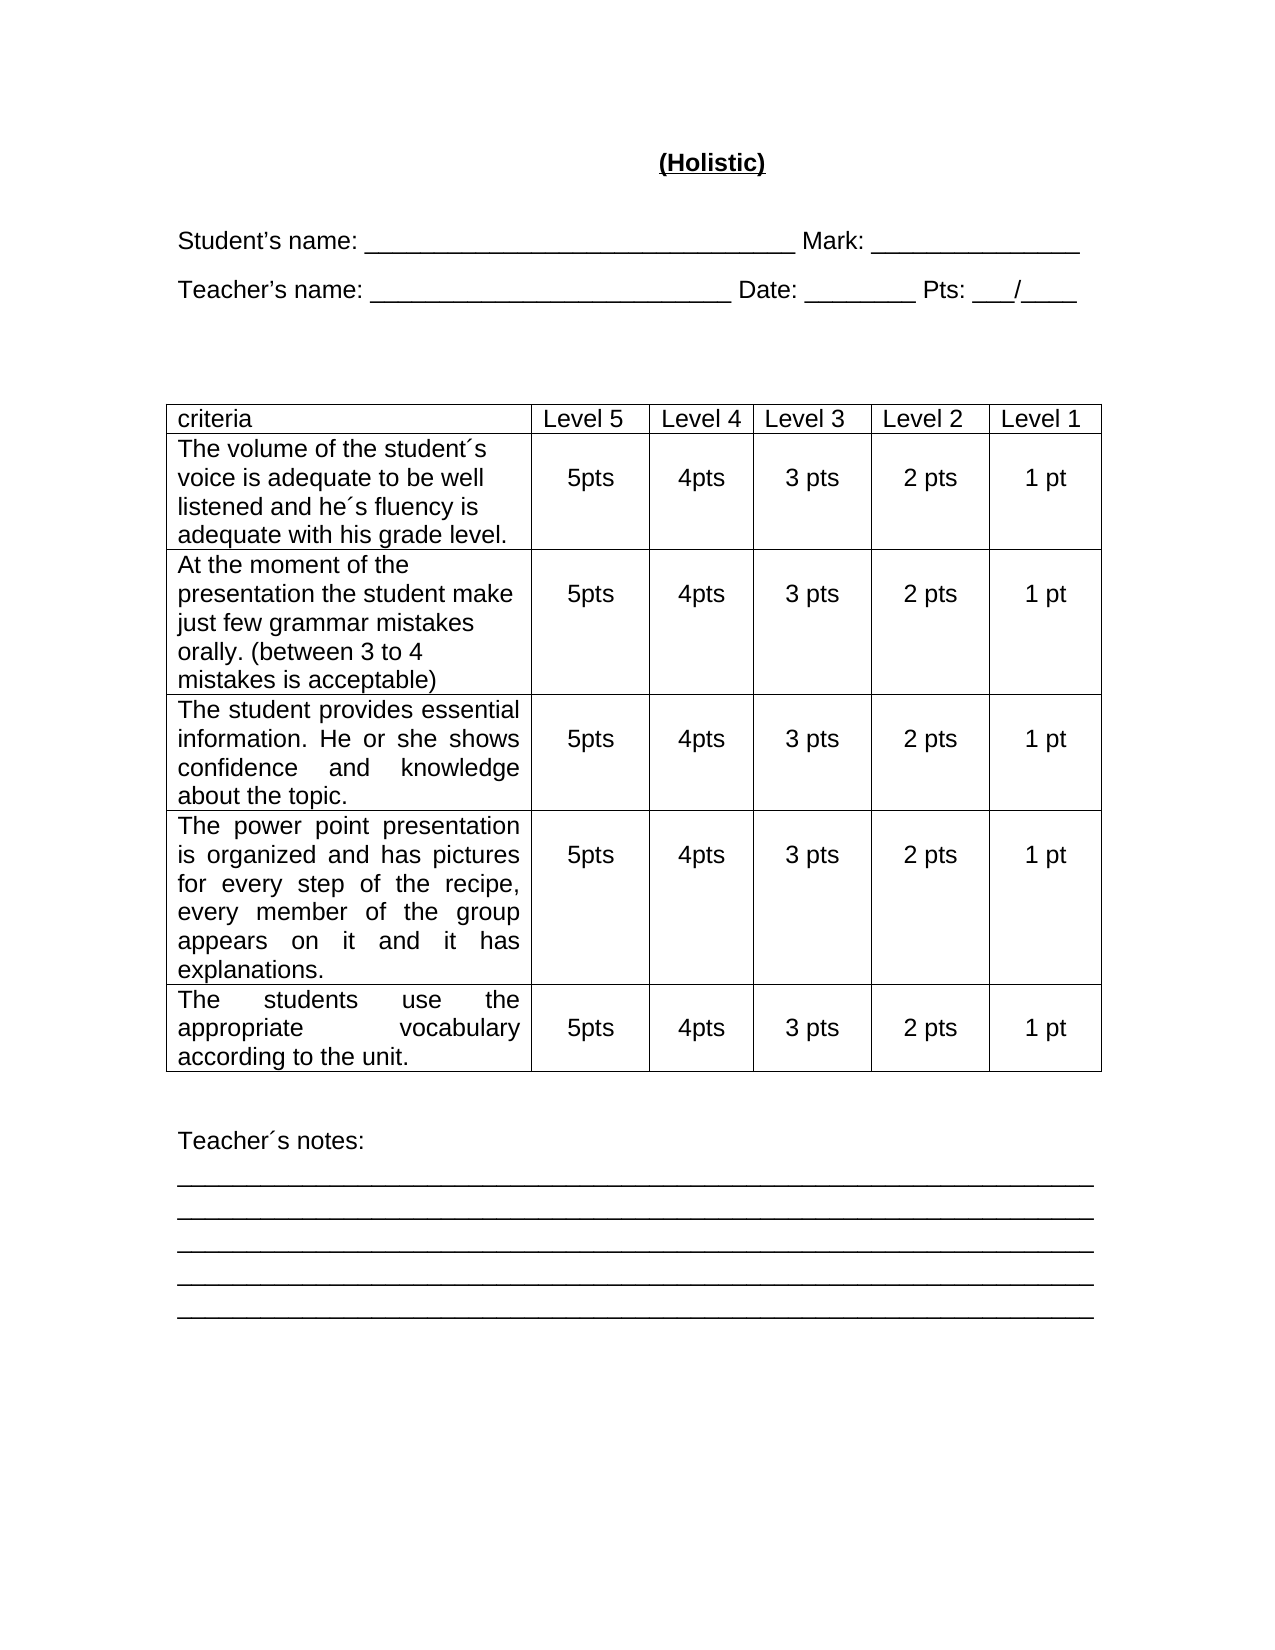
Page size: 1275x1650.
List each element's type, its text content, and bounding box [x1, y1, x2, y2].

table_cell The student provides essential information. He or she shows confidence and knowledge about the topic. [167, 695, 531, 810]
text Student’s name: _______________________________ Mark: _______________ [177, 226, 1098, 255]
table_cell The volume of the student´s voice is adequate to be well listened and he´s fluency is adequate with his grade level. [167, 434, 531, 549]
table_cell 2 pts [872, 434, 989, 549]
table_cell 1 pt [990, 811, 1101, 984]
table_header Level 3 [754, 405, 871, 433]
table_cell 5pts [532, 811, 649, 984]
table_cell 3 pts [754, 550, 871, 694]
table_cell 2 pts [872, 985, 989, 1071]
table_cell 4pts [650, 434, 753, 549]
table_cell 2 pts [872, 550, 989, 694]
table_header criteria [167, 405, 531, 433]
table_cell 5pts [532, 985, 649, 1071]
table_cell 3 pts [754, 985, 871, 1071]
table_cell At the moment of the presentation the student make just few grammar mistakes orally. (between 3 to 4 mistakes is acceptable) [167, 550, 531, 694]
table_header Level 1 [990, 405, 1101, 433]
table_cell 4pts [650, 985, 753, 1071]
table_cell The students use the appropriate vocabulary according to the unit. [167, 985, 531, 1071]
table_header Level 4 [650, 405, 753, 433]
table_header Level 5 [532, 405, 649, 433]
table_cell 2 pts [872, 811, 989, 984]
table_cell 5pts [532, 550, 649, 694]
table_cell 1 pt [990, 695, 1101, 810]
table_cell 3 pts [754, 695, 871, 810]
table_cell 4pts [650, 811, 753, 984]
table_header Level 2 [872, 405, 989, 433]
table_cell 1 pt [990, 985, 1101, 1071]
table_cell 4pts [650, 695, 753, 810]
text Teacher’s name: __________________________ Date: ________ Pts: ___/____ [177, 276, 1098, 304]
table_cell 5pts [532, 434, 649, 549]
table_cell The power point presentation is organized and has pictures for every step of the recipe, every member of the group appears on it and it has explanations. [167, 811, 531, 984]
table_cell 1 pt [990, 550, 1101, 694]
table_cell 4pts [650, 550, 753, 694]
table_cell 5pts [532, 695, 649, 810]
table_cell 3 pts [754, 434, 871, 549]
list (Holistic) [326, 148, 1098, 176]
text Teacher´s notes: __________________________________________________________________________________________________________________________________________________________________________________________________________________________________________________________________________________________________________________________________________ [177, 1126, 1098, 1320]
table_cell 2 pts [872, 695, 989, 810]
table_cell 1 pt [990, 434, 1101, 549]
table_cell 3 pts [754, 811, 871, 984]
